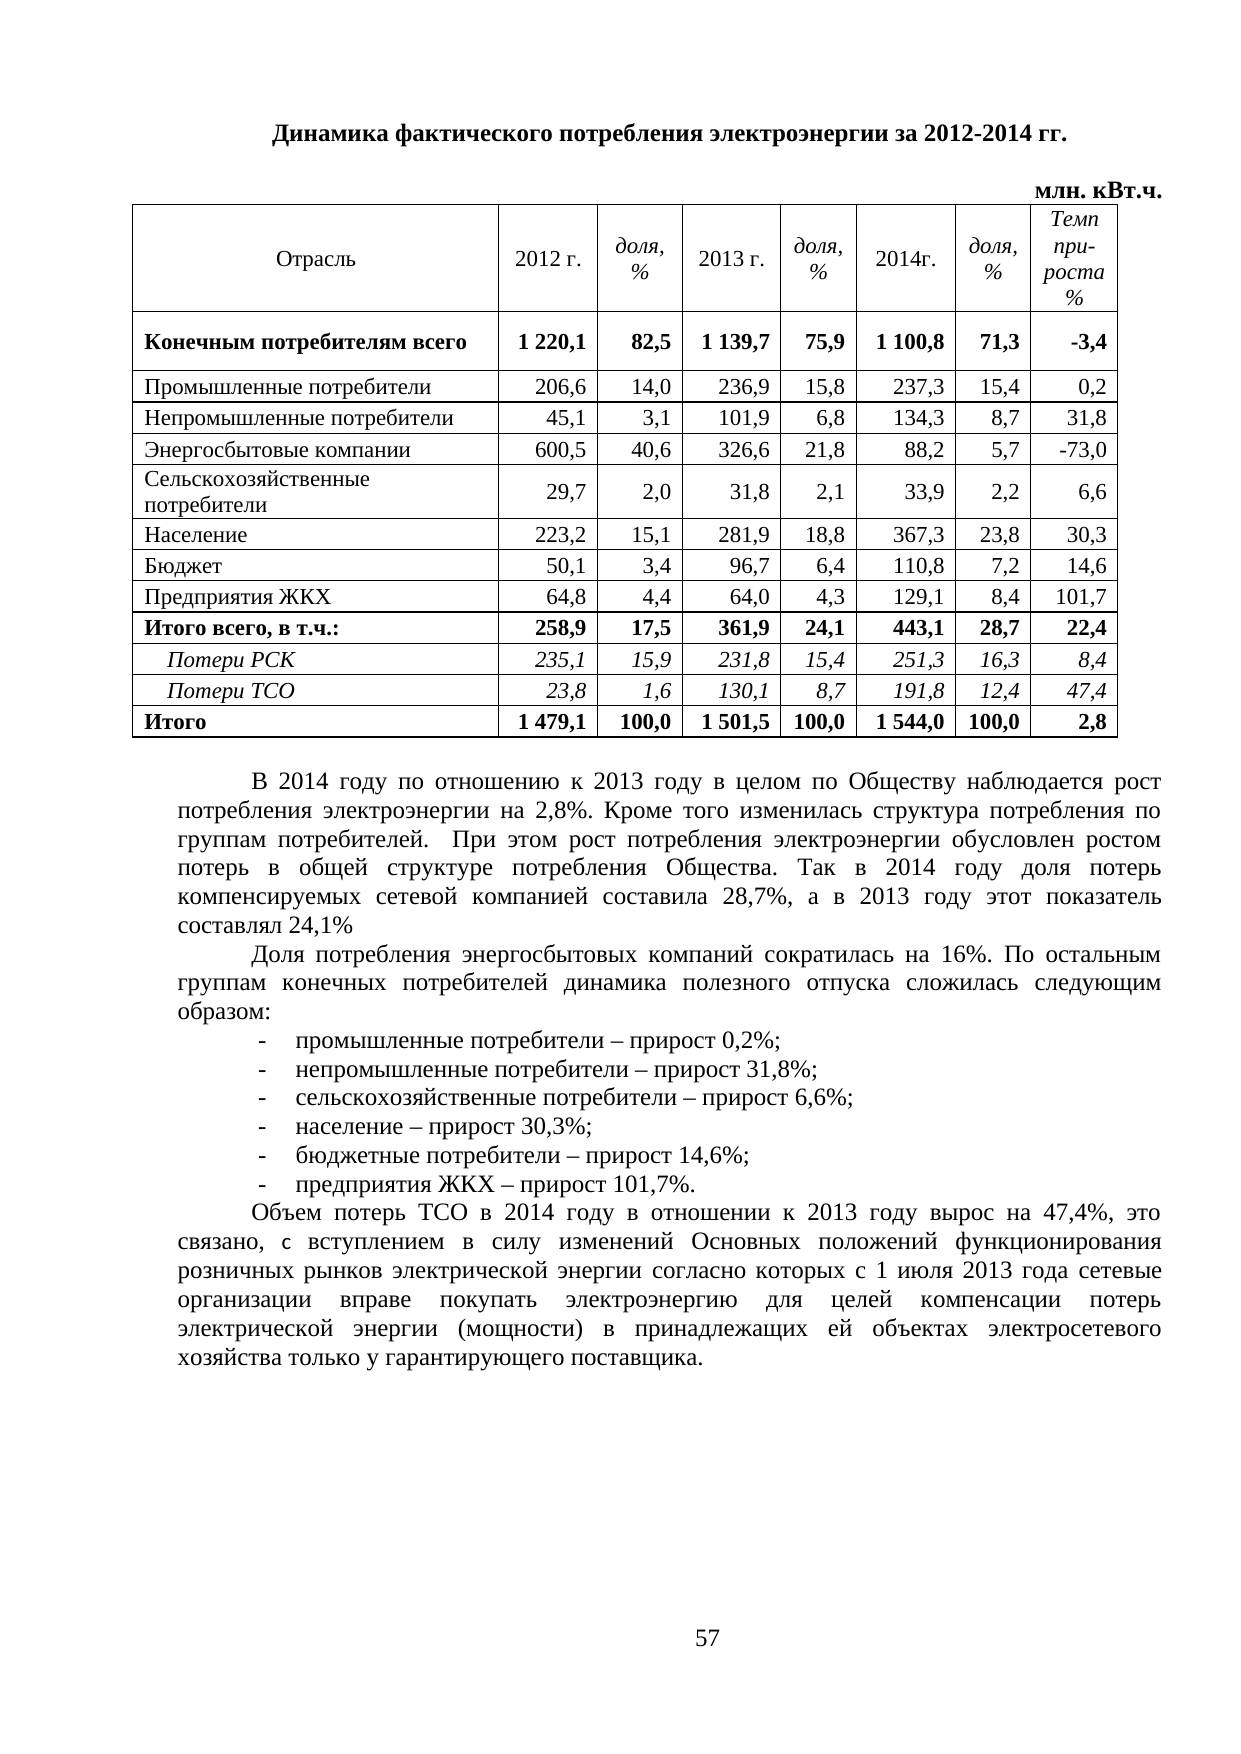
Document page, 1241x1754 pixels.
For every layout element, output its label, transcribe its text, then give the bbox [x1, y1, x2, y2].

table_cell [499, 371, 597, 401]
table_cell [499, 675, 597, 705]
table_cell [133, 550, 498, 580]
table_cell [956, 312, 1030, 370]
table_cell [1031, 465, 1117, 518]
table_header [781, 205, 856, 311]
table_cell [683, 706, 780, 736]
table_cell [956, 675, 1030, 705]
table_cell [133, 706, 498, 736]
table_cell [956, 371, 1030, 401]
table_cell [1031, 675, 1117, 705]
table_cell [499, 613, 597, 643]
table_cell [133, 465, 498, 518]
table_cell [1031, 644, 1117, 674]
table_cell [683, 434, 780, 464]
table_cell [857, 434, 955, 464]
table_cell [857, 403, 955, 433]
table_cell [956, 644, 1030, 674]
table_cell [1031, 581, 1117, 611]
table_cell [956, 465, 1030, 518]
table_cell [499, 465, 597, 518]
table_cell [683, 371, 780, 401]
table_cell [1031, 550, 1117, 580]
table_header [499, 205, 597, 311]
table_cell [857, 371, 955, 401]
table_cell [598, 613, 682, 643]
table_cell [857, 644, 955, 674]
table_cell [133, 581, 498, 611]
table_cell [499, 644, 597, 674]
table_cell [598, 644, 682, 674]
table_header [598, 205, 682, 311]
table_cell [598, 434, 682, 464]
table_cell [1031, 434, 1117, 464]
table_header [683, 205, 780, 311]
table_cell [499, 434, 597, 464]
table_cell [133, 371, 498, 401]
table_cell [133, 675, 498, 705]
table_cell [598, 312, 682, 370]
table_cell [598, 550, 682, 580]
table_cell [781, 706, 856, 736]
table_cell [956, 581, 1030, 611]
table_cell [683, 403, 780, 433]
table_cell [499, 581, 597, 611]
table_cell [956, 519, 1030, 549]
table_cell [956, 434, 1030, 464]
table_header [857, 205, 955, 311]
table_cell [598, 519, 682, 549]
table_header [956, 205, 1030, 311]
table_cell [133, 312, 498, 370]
text Объем потерь ТСО в 2014 году в отношении к 2013 году вырос на 47,4%, это связано, с вступлением в силу изменений Основных положений функционирования розничных рынков электрической энергии согласно которых с 1 июля 2013 года сетевые организации вправе покупать электроэнергию для целей компенсации потерь электрической энергии (мощности) в принадлежащих ей объектах электросетевого хозяйства только у гарантирующего поставщика. [177, 1197, 1162, 1370]
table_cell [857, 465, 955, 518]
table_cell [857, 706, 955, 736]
list промышленные потребители – прирост 0,2%; [258, 1025, 1162, 1054]
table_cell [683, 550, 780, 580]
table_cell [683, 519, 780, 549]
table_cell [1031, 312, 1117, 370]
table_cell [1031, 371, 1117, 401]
text млн. кВт.ч. [177, 176, 1162, 204]
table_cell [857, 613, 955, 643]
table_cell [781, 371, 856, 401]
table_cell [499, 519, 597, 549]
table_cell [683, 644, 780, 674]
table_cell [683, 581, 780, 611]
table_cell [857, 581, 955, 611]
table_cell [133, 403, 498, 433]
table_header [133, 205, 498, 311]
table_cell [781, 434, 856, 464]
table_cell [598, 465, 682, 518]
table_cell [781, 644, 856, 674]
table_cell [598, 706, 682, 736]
text Доля потребления энергосбытовых компаний сократилась на 16%. По остальным группам конечных потребителей динамика полезного отпуска сложилась следующим образом: [177, 939, 1162, 1025]
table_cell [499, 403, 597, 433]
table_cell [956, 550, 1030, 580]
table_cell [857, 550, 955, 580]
list непромышленные потребители – прирост 31,8%; [258, 1054, 1162, 1082]
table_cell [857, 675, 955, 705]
list сельскохозяйственные потребители – прирост 6,6%; [258, 1082, 1162, 1111]
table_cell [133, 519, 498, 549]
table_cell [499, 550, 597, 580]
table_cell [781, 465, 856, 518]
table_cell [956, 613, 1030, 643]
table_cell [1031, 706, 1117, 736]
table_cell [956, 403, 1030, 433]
list предприятия ЖКХ – прирост 101,7%. [258, 1169, 1162, 1197]
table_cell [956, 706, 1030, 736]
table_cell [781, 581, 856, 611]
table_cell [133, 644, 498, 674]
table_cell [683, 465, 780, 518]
text В 2014 году по отношению к 2013 году в целом по Обществу наблюдается рост потребления электроэнергии на 2,8%. Кроме того изменилась структура потребления по группам потребителей. При этом рост потребления электроэнергии обусловлен ростом потерь в общей структуре потребления Общества. Так в 2014 году доля потерь компенсируемых сетевой компанией составила 28,7%, а в 2013 году этот показатель составлял 24,1% [177, 766, 1162, 939]
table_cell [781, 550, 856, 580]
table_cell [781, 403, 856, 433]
list бюджетные потребители – прирост 14,6%; [258, 1140, 1162, 1169]
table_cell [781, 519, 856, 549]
text Динамика фактического потребления электроэнергии за 2012-2014 гг. [177, 118, 1162, 147]
list население – прирост 30,3%; [258, 1111, 1162, 1140]
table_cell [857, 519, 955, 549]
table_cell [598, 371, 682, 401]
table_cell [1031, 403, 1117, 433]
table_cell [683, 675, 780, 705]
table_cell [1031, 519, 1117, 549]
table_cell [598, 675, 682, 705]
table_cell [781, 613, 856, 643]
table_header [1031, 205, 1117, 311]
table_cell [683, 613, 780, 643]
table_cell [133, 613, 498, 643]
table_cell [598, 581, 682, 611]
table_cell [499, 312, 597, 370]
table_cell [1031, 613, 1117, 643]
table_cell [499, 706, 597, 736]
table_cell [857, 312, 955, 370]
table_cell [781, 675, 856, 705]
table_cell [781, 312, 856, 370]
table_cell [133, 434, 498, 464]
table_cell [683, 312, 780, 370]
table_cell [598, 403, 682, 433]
